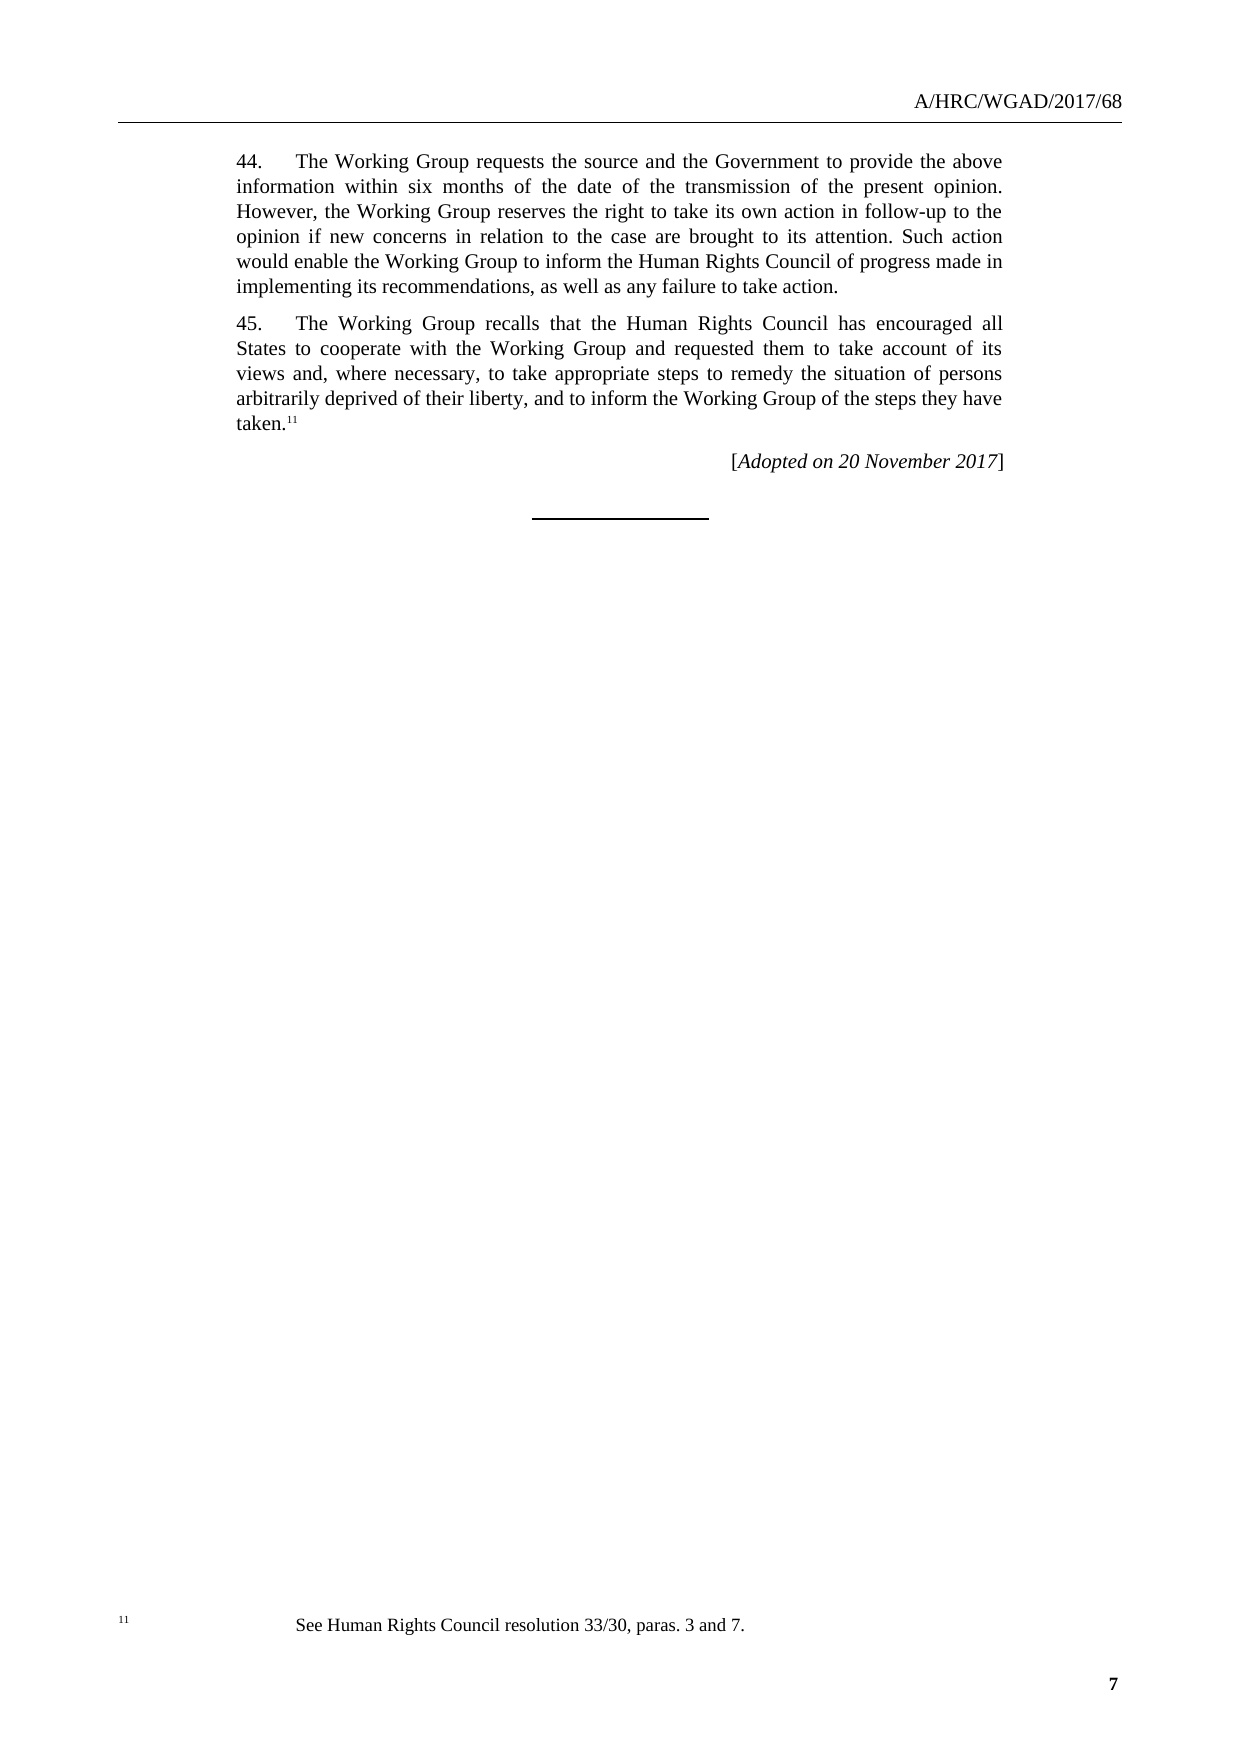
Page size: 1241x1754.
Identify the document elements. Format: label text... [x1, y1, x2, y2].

text 44. The Working Group requests the source and the Government to provide the above information within six months of the date of the transmission of the present opinion. However, the Working Group reserves the right to take its own action in follow-up to the opinion if new concerns in relation to the case are brought to its attention. Such action would enable the Working Group to inform the Human Rights Council of progress made in implementing its recommendations, as well as any failure to take action. [236, 148, 1004, 298]
text [Adopted on 20 November 2017] [236, 448, 1004, 473]
text 45. The Working Group recalls that the Human Rights Council has encouraged all States to cooperate with the Working Group and requested them to take account of its views and, where necessary, to take appropriate steps to remedy the situation of persons arbitrarily deprived of their liberty, and to inform the Working Group of the steps they have taken. [236, 310, 1004, 435]
